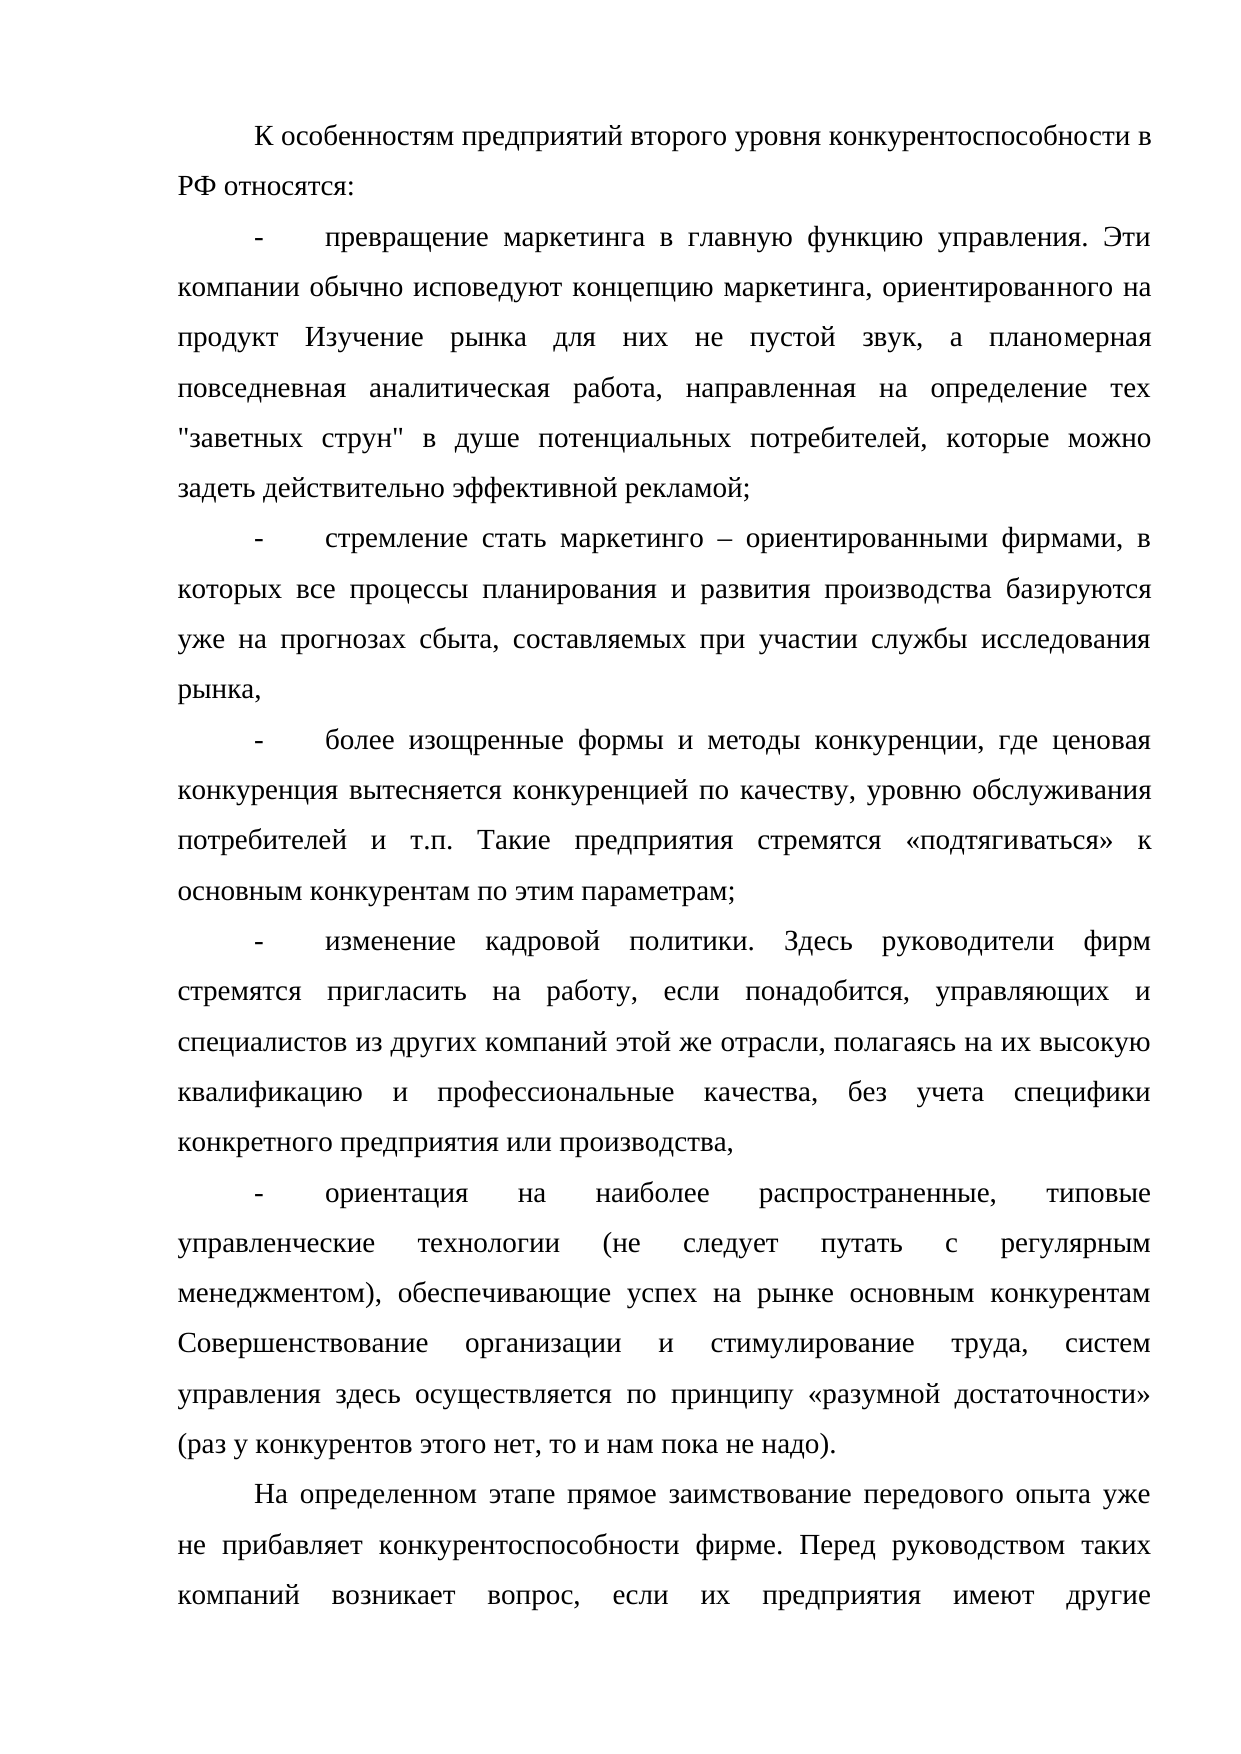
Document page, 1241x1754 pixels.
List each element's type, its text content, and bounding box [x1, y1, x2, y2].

list более изощренные формы и методы конкуренции, где ценовая конкуренция вытесняется конкуренцией по качеству, уровню обслуживания потребителей и т.п. Такие предприятия стремятся «подтягиваться» к основным конкурентам по этим параметрам; [177, 722, 1152, 906]
list стремление стать маркетинго – ориентированными фирмами, в которых все процессы планирования и развития производства базируются уже на прогнозах сбыта, составляемых при участии службы исследования рынка, [177, 521, 1152, 705]
list превращение маркетинга в главную функцию управления. Эти компании обычно исповедуют концепцию маркетинга, ориентированного на продукт Изучение рынка для них не пустой звук, а планомерная повседневная аналитическая работа, направленная на определение тех "заветных струн" в душе потенциальных потребителей, которые можно задеть действительно эффективной рекламой; [177, 219, 1152, 504]
list изменение кадровой политики. Здесь руководители фирм стремятся пригласить на работу, если понадобится, управляющих и специалистов из других компаний этой же отрасли, полагаясь на их высокую квалификацию и профессиональные качества, без учета специфики конкретного предприятия или производства, [177, 923, 1152, 1158]
list ориентация на наиболее распространенные, типовые управленческие технологии (не следует путать с регулярным менеджментом), обеспечивающие успех на рынке основным конкурентам Совершенствование организации и стимулирование труда, систем управления здесь осуществляется по принципу «разумной достаточности» (раз у конкурентов этого нет, то и нам пока не надо). [177, 1175, 1152, 1460]
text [177, 1477, 1152, 1611]
text К особенностям предприятий второго уровня конкурентоспособности в РФ относятся: [177, 118, 1152, 202]
